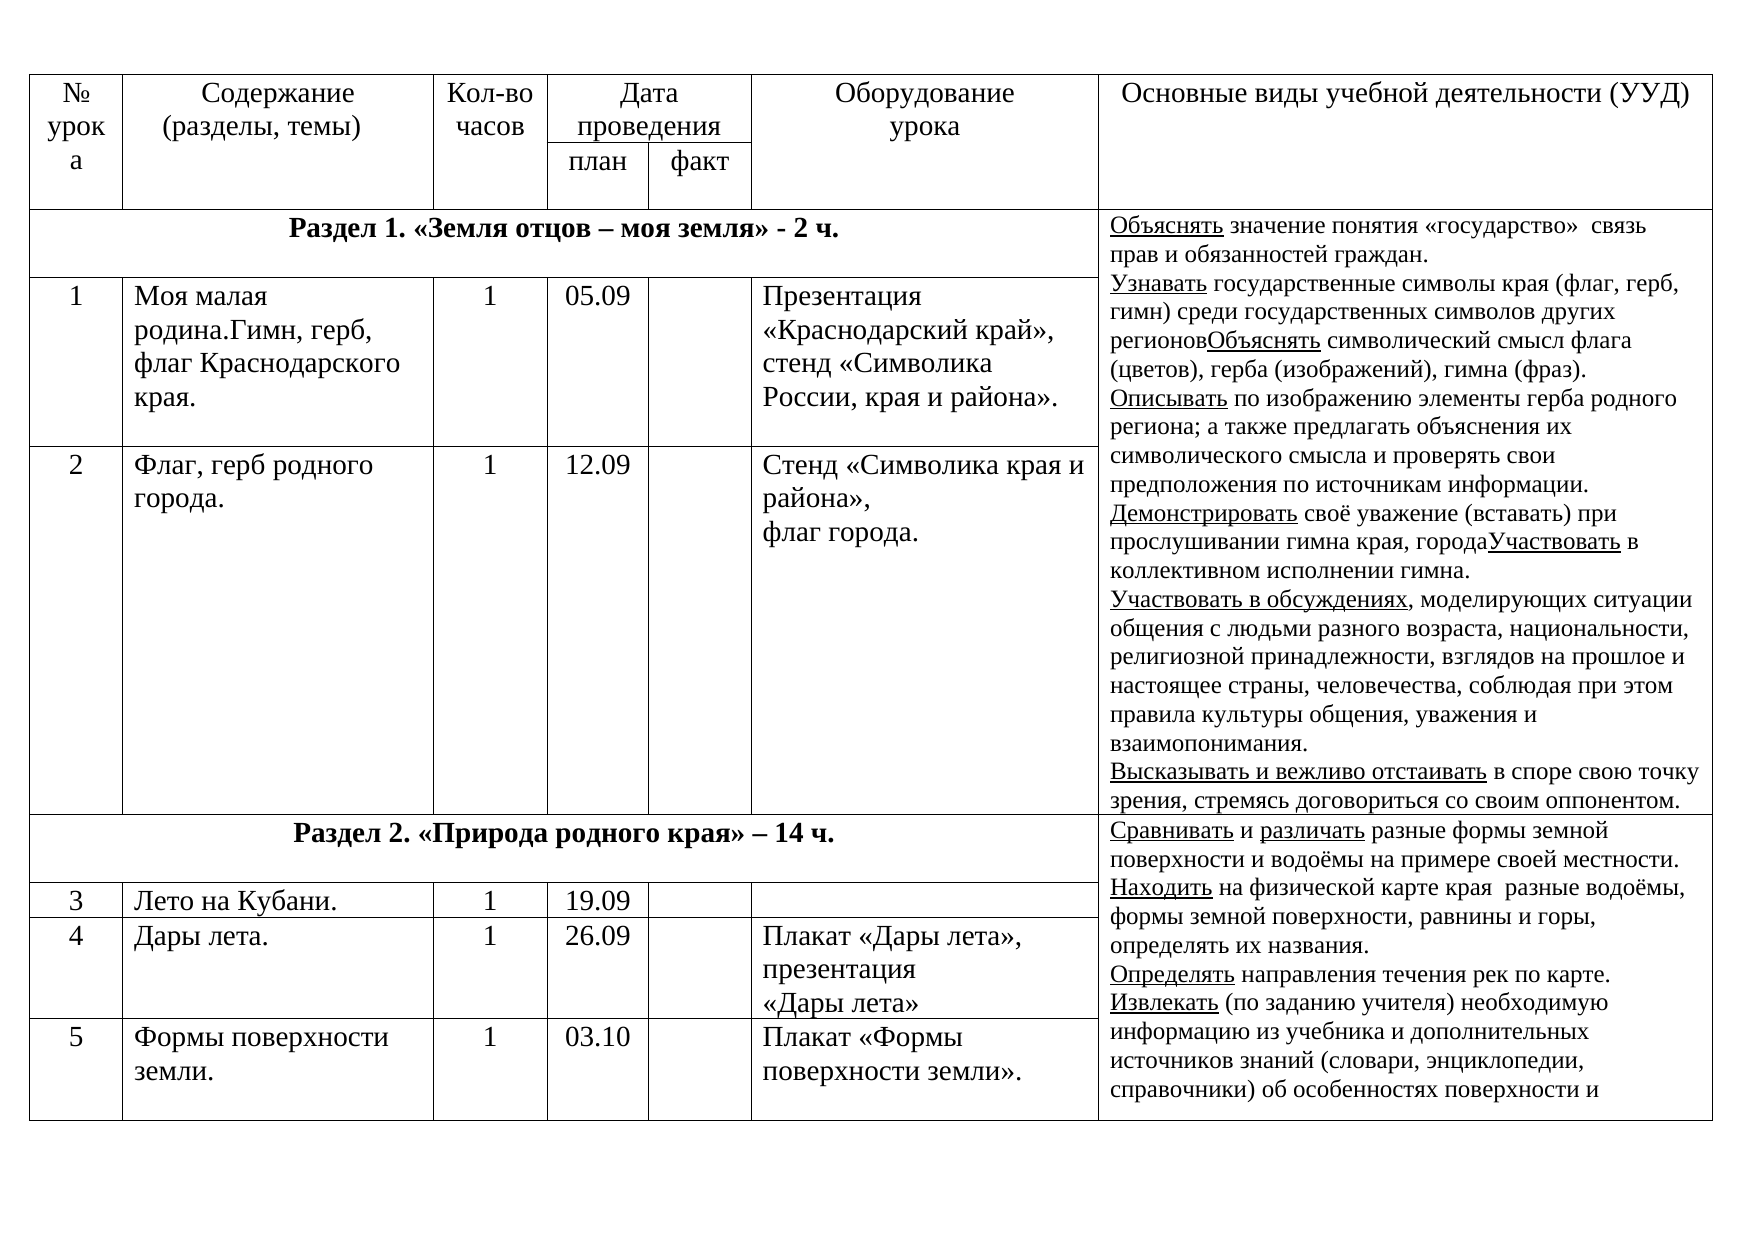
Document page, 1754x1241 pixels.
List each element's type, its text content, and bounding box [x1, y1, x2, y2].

table_cell [649, 1019, 751, 1120]
table_cell Презентация «Краснодарский край», стенд «Символика России, края и района». [752, 278, 1098, 446]
table_cell [649, 918, 751, 1018]
table_cell Плакат «Дары лета», презентация «Дары лета» [752, 918, 1098, 1018]
table_cell 4 [30, 918, 122, 1018]
table_cell 1 [434, 447, 547, 814]
table_cell 1 [30, 278, 122, 446]
table_cell Объяснять значение понятия «государство» связь прав и обязанностей граждан. Узнавать государственные символы края (флаг, герб, гимн) среди государственных символов других регионовОбъяснять символический смысл флага (цветов), герба (изображений), гимна (фраз). Описывать по изображению элементы герба родного региона; а также предлагать объяснения их символического смысла и проверять свои предположения по источникам информации. Демонстрировать своё уважение (вставать) при прослушивании гимна края, городаУчаствовать в коллективном исполнении гимна. Участвовать в обсуждениях, моделирующих ситуации общения с людьми разного возраста, национальности, религиозной принадлежности, взглядов на прошлое и настоящее страны, человечества, соблюдая при этом правила культуры общения, уважения и взаимопонимания. Высказывать и вежливо отстаивать в споре свою точку зрения, стремясь договориться со своим оппонентом. [1099, 210, 1712, 814]
table_cell 12.09 [548, 447, 648, 814]
table_cell 5 [30, 1019, 122, 1120]
table_cell Плакат «Формы поверхности земли». [752, 1019, 1098, 1120]
table_cell Стенд «Символика края и района», флаг города. [752, 447, 1098, 814]
table_cell Формы поверхности земли. [123, 1019, 433, 1120]
table_cell 19.09 [548, 883, 648, 917]
table_header Дата проведения [548, 75, 751, 142]
table_cell 05.09 [548, 278, 648, 446]
table_cell план [548, 143, 648, 209]
table_header № урока [30, 75, 122, 209]
table_cell 2 [30, 447, 122, 814]
table_cell 1 [434, 278, 547, 446]
table_cell Флаг, герб родного города. [123, 447, 433, 814]
table_cell 1 [434, 883, 547, 917]
table_cell [752, 883, 1098, 917]
table_cell [649, 278, 751, 446]
table_cell Дары лета. [123, 918, 433, 1018]
table_cell Моя малая родина.Гимн, герб, флаг Краснодарского края. [123, 278, 433, 446]
table_header Основные виды учебной деятельности (УУД) [1099, 75, 1712, 209]
table_cell Раздел 2. «Природа родного края» – 14 ч. [30, 815, 1098, 882]
table_cell Раздел 1. «Земля отцов – моя земля» - 2 ч. [30, 210, 1098, 277]
table_cell факт [649, 143, 751, 209]
table_cell [649, 883, 751, 917]
table_cell 03.10 [548, 1019, 648, 1120]
table_cell Сравнивать и различать разные формы земной поверхности и водоёмы на примере своей местности. Находить на физической карте края разные водоёмы, формы земной поверхности, равнины и горы, определять их названия. Определять направления течения рек по карте. Извлекать (по заданию учителя) необходимую информацию из учебника и дополнительных источников знаний (словари, энциклопедии, справочники) об особенностях поверхности и водоёмах родного края, подготавливать доклады и обсуждать полученные сведения. Сравнивать и различать объекты живой или неживой природы. Группировать (классифицировать) объекты живой или неживой природы по отличительным признакам. Различать растения и животных, используя информацию, полученную в ходе наблюдений, чтения, работы с иллюстрациями. Сравнивать и различать разные группы живых организмов по признакам. Группировать по названиям известные дикорастущие и культурные растения, дикие и домашние животные (на примере своей местности). Группировать(классифицировать) объекты природы по признакам: домашние – дикие животные; культурные дикорастущие растения. Характеризовать особенности дикорастущих и культурных растений, диких и домашних животных (на примере своей местности). Приводить примеры съедобных и ядовитых грибов (на примере своей местности. [1099, 815, 1712, 1120]
table_cell 26.09 [548, 918, 648, 1018]
table_cell 1 [434, 1019, 547, 1120]
table_cell [649, 447, 751, 814]
table_header Кол-во часов [434, 75, 547, 209]
table_cell 1 [434, 918, 547, 1018]
table_header Содержание (разделы, темы) [123, 75, 433, 209]
table_cell 3 [30, 883, 122, 917]
table_cell Лето на Кубани. [123, 883, 433, 917]
table_header Оборудование урока [752, 75, 1098, 209]
